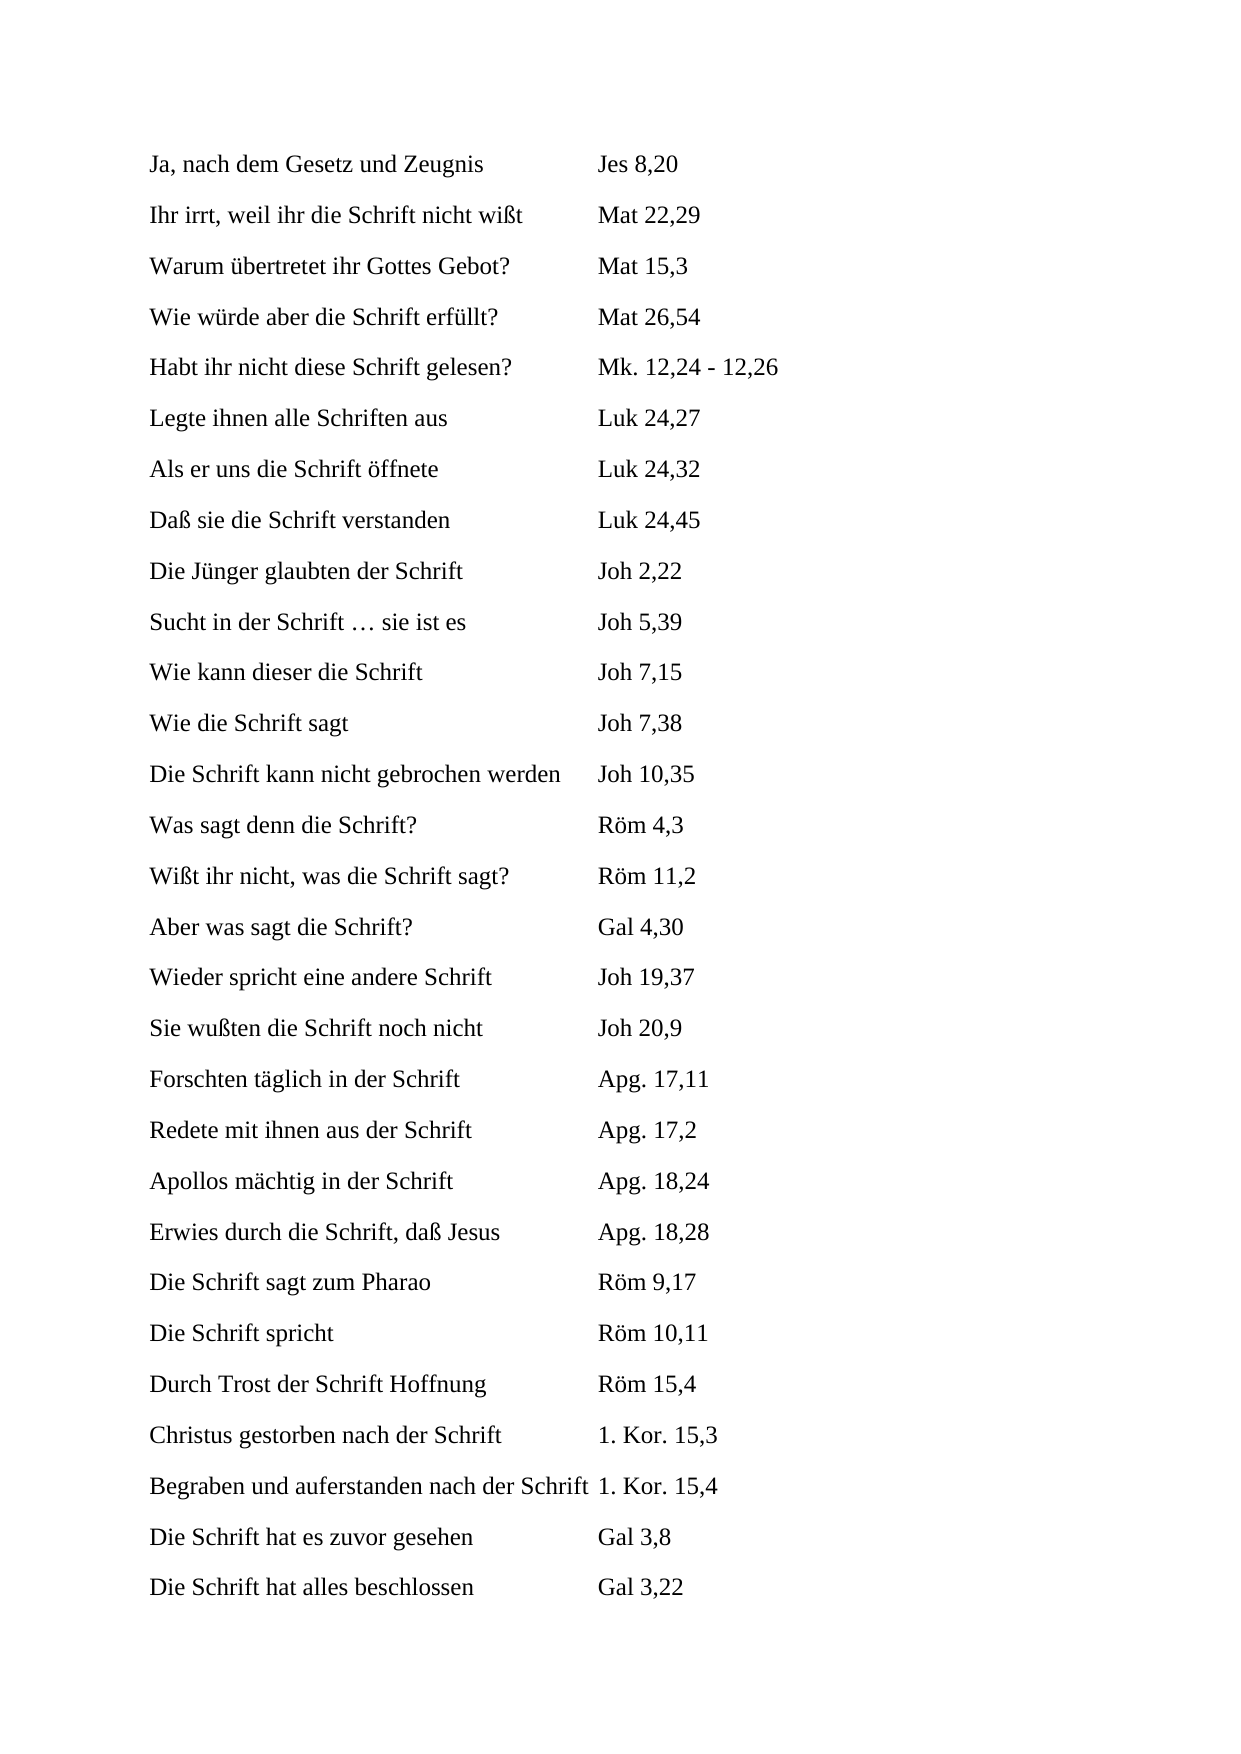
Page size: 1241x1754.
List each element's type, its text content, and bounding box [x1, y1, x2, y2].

table_cell Als er uns die Schrift öffnete [148, 748, 596, 798]
table_cell Wieder spricht eine andere Schrift [148, 1256, 596, 1307]
table_cell Joh 7,15 [596, 951, 785, 1002]
table_cell Die Schrift kann nicht gebrochen werden [148, 1053, 596, 1103]
table_cell Ja, nach dem Gesetz und Zeugnis [148, 443, 596, 493]
table_cell Sie wußten die Schrift noch nicht [148, 1307, 596, 1358]
table_cell Apg. 18,28 [596, 1510, 785, 1561]
table_cell 1. Pet. 1,23 [610, 148, 775, 198]
table_cell Röm 4,3 [596, 1104, 785, 1154]
table_cell Soll ein Volk nicht seinen Gott fragen? [148, 392, 596, 443]
table_cell Wie kann dieser die Schrift [148, 951, 596, 1002]
table_cell Apg. 17,11 [596, 1358, 785, 1408]
table_cell Die Schrift sagt zum Pharao [148, 1561, 596, 1612]
table_cell Röm 9,17 [596, 1561, 785, 1612]
table_cell Mat 22,29 [596, 494, 785, 544]
table_cell Was sagt denn die Schrift? [148, 1104, 596, 1154]
table_cell Jes 8,20 [596, 443, 785, 493]
table_cell Wißt ihr nicht, was die Schrift sagt? [148, 1154, 596, 1205]
table_cell Erwies durch die Schrift, daß Jesus [148, 1510, 596, 1561]
table_cell Joh 19,37 [596, 1256, 785, 1307]
table_cell Mat 26,54 [596, 595, 785, 646]
table_cell Aber was sagt die Schrift? [148, 1205, 596, 1256]
table_cell Warum übertretet ihr Gottes Gebot? [148, 544, 596, 595]
table_cell Wir haben die Heilige Schrift vor uns [148, 290, 596, 341]
table_cell Gottes Wort, das ewig bleibt [148, 148, 609, 198]
table_cell Luk 24,32 [596, 748, 785, 798]
table_cell Joh 10,35 [596, 1053, 785, 1103]
table_header 2. Mo 19,9 [596, 239, 785, 290]
table_cell Joh 5,39 [596, 900, 785, 951]
table_cell Röm 11,2 [596, 1154, 785, 1205]
table_cell Joh 7,38 [596, 1002, 785, 1053]
table_cell Die Jünger glaubten der Schrift [148, 849, 596, 900]
table_cell Apg. 18,24 [596, 1459, 785, 1510]
table_cell Nicht Wahrsager, Zeichendeuter, Spiritisten [148, 341, 596, 392]
table_cell 5. Mo 18,11 [596, 341, 785, 392]
table_cell Apg. 17,2 [596, 1409, 785, 1459]
table_cell Apollos mächtig in der Schrift [148, 1459, 596, 1510]
table_cell Legte ihnen alle Schriften aus [148, 697, 596, 748]
table_cell Mat 15,3 [596, 544, 785, 595]
table_cell Joh 20,9 [596, 1307, 785, 1358]
subtitle Die Bibel als Richtschnur des Wandels [148, 203, 1093, 237]
table_cell Habt ihr nicht diese Schrift gelesen? [148, 646, 596, 697]
table_header Höre, wenn ich rede [148, 239, 596, 290]
table_cell Mk. 12,24 - 12,26 [596, 646, 785, 697]
table_cell Redete mit ihnen aus der Schrift [148, 1409, 596, 1459]
table_cell Wie würde aber die Schrift erfüllt? [148, 595, 596, 646]
table_cell Daß sie die Schrift verstanden [148, 799, 596, 849]
table_cell Sucht in der Schrift … sie ist es [148, 900, 596, 951]
table_cell Joh 2,22 [596, 849, 785, 900]
table_cell Jes 8,19 [596, 392, 785, 443]
table_cell Ihr irrt, weil ihr die Schrift nicht wißt [148, 494, 596, 544]
table_cell Wie die Schrift sagt [148, 1002, 596, 1053]
table_cell Forschten täglich in der Schrift [148, 1358, 596, 1408]
table_cell Luk 24,45 [596, 799, 785, 849]
table_cell Jer 8,8 [596, 290, 785, 341]
table_cell Luk 24,27 [596, 697, 785, 748]
table_cell Gal 4,30 [596, 1205, 785, 1256]
